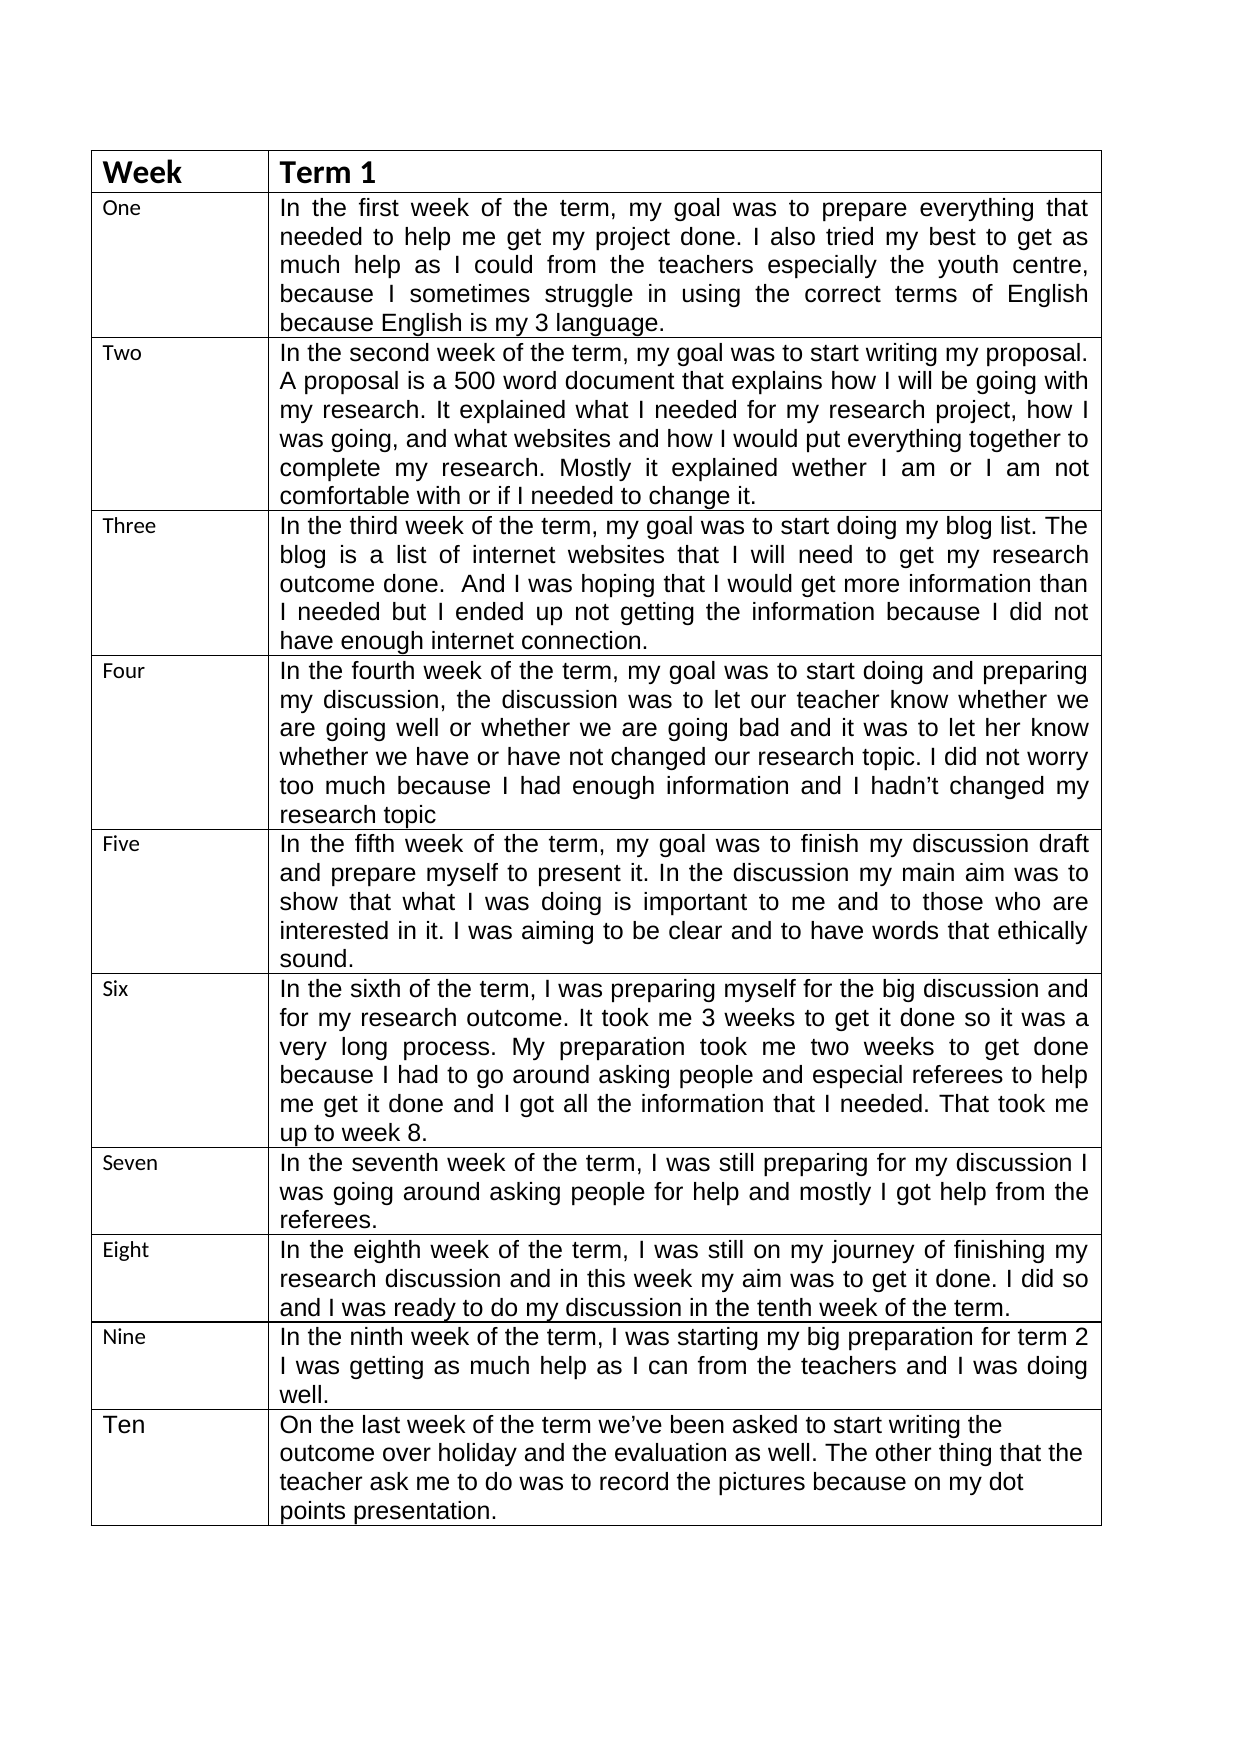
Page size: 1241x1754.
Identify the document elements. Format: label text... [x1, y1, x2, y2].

table_cell Eight [92, 1235, 268, 1321]
table_cell Seven [92, 1148, 268, 1234]
table_cell Three [92, 511, 268, 655]
table_cell In the sixth of the term, I was preparing myself for the big discussion and for my research outcome. It took me 3 weeks to get it done so it was a very long process. My preparation took me two weeks to get done because I had to go around asking people and especial referees to help me get it done and I got all the information that I needed. That took me up to week 8. [269, 974, 1101, 1147]
table_cell In the eighth week of the term, I was still on my journey of finishing my research discussion and in this week my aim was to get it done. I did so and I was ready to do my discussion in the tenth week of the term. [269, 1235, 1101, 1321]
table_cell Two [92, 338, 268, 510]
table_cell One [92, 193, 268, 337]
table_cell Six [92, 974, 268, 1147]
table_cell In the fifth week of the term, my goal was to finish my discussion draft and prepare myself to present it. In the discussion my main aim was to show that what I was doing is important to me and to those who are interested in it. I was aiming to be clear and to have words that ethically sound. [269, 830, 1101, 973]
table_cell In the fourth week of the term, my goal was to start doing and preparing my discussion, the discussion was to let our teacher know whether we are going well or whether we are going bad and it was to let her know whether we have or have not changed our research topic. I did not worry too much because I had enough information and I hadn’t changed my research topic [269, 656, 1101, 828]
table_cell In the second week of the term, my goal was to start writing my proposal. A proposal is a 500 word document that explains how I will be going with my research. It explained what I needed for my research project, how I was going, and what websites and how I would put everything together to complete my research. Mostly it explained wether I am or I am not comfortable with or if I needed to change it. [269, 338, 1101, 510]
table_cell In the seventh week of the term, I was still preparing for my discussion I was going around asking people for help and mostly I got help from the referees. [269, 1148, 1101, 1234]
table_cell In the third week of the term, my goal was to start doing my blog list. The blog is a list of internet websites that I will need to get my research outcome done. And I was hoping that I would get more information than I needed but I ended up not getting the information because I did not have enough internet connection. [269, 511, 1101, 655]
table_cell Nine [92, 1323, 268, 1409]
table_cell On the last week of the term we’ve been asked to start writing the outcome over holiday and the evaluation as well. The other thing that the teacher ask me to do was to record the pictures because on my dot points presentation. [269, 1410, 1101, 1525]
table_cell In the ninth week of the term, I was starting my big preparation for term 2 I was getting as much help as I can from the teachers and I was doing well. [269, 1323, 1101, 1409]
table_header Week [92, 151, 268, 192]
table_cell Five [92, 830, 268, 973]
table_cell In the first week of the term, my goal was to prepare everything that needed to help me get my project done. I also tried my best to get as much help as I could from the teachers especially the youth centre, because I sometimes struggle in using the correct terms of English because English is my 3 language. [269, 193, 1101, 337]
table_header Term 1 [269, 151, 1101, 192]
table_cell Ten [92, 1410, 268, 1525]
table_cell Four [92, 656, 268, 828]
